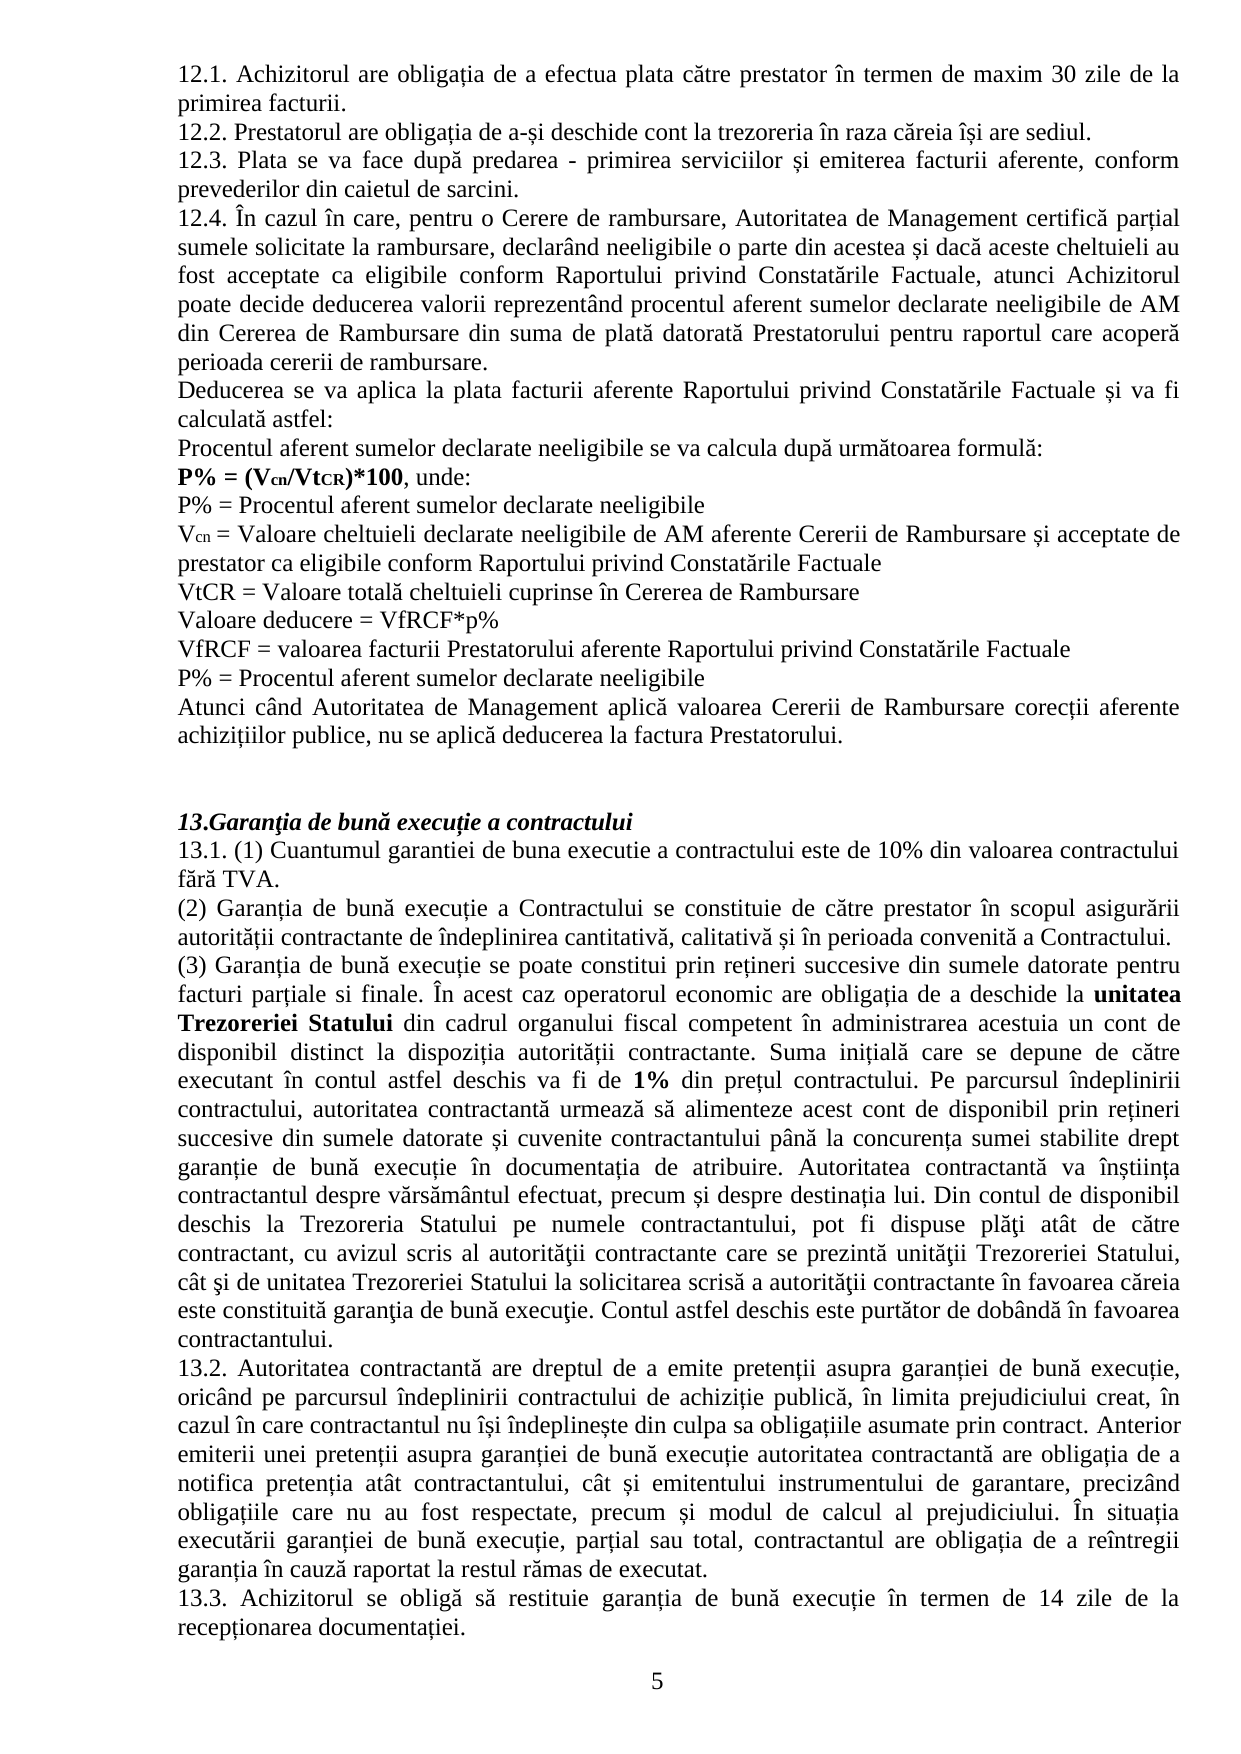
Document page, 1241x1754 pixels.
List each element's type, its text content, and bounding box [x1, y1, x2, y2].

text 13.1. (1) Cuantumul garantiei de buna executie a contractului este de 10% din valoarea contractului fără TVA. [177, 835, 1181, 893]
text Atunci când Autoritatea de Management aplică valoarea Cererii de Rambursare corecții aferente achizițiilor publice, nu se aplică deducerea la factura Prestatorului. [177, 692, 1181, 749]
text 13.Garanţia de bună execuție a contractului [177, 807, 1181, 835]
text 13.2. Autoritatea contractantă are dreptul de a emite pretenții asupra garanției de bună execuție, oricând pe parcursul îndeplinirii contractului de achiziție publică, în limita prejudiciului creat, în cazul în care contractantul nu își îndeplinește din culpa sa obligațiile asumate prin contract. Anterior emiterii unei pretenții asupra garanției de bună execuție autoritatea contractantă are obligația de a notifica pretenția atât contractantului, cât și emitentului instrumentului de garantare, precizând obligațiile care nu au fost respectate, precum și modul de calcul al prejudiciului. În situația executării garanției de bună execuție, parțial sau total, contractantul are obligația de a reîntregii garanția în cauză raportat la restul rămas de executat. [177, 1353, 1181, 1583]
text Valoare deducere = VfRCF*p% [177, 605, 1181, 634]
text 12.3. Plata se va face după predarea - primirea serviciilor și emiterea facturii aferente, conform prevederilor din caietul de sarcini. [177, 145, 1181, 203]
text P% = Procentul aferent sumelor declarate neeligibile [177, 490, 1181, 519]
text 12.2. Prestatorul are obligația de a-și deschide cont la trezoreria în raza căreia își are sediul. [177, 117, 1181, 145]
text Deducerea se va aplica la plata facturii aferente Raportului privind Constatările Factuale și va fi calculată astfel: [177, 375, 1181, 433]
text VtCR = Valoare totală cheltuieli cuprinse în Cererea de Rambursare [177, 577, 1181, 605]
text 12.4. În cazul în care, pentru o Cerere de rambursare, Autoritatea de Management certifică parțial sumele solicitate la rambursare, declarând neeligibile o parte din acestea și dacă aceste cheltuieli au fost acceptate ca eligibile conform Raportului privind Constatările Factuale, atunci Achizitorul poate decide deducerea valorii reprezentând procentul aferent sumelor declarate neeligibile de AM din Cererea de Rambursare din suma de plată datorată Prestatorului pentru raportul care acoperă perioada cererii de rambursare. [177, 203, 1181, 375]
text P% = Procentul aferent sumelor declarate neeligibile [177, 663, 1181, 692]
text P% = (Vcn/VtCR)*100, unde: [177, 462, 1181, 490]
text Vcn = Valoare cheltuieli declarate neeligibile de AM aferente Cererii de Rambursare și acceptate de prestator ca eligibile conform Raportului privind Constatările Factuale [177, 519, 1181, 577]
text (3) Garanția de bună execuție se poate constitui prin rețineri succesive din sumele datorate pentru facturi parțiale si finale. În acest caz operatorul economic are obligația de a deschide la unitatea Trezoreriei Statului din cadrul organului fiscal competent în administrarea acestuia un cont de disponibil distinct la dispoziția autorității contractante. Suma inițială care se depune de către executant în contul astfel deschis va fi de 1% din prețul contractului. Pe parcursul îndeplinirii contractului, autoritatea contractantă urmează să alimenteze acest cont de disponibil prin rețineri succesive din sumele datorate și cuvenite contractantului până la concurența sumei stabilite drept garanție de bună execuție în documentația de atribuire. Autoritatea contractantă va înștiința contractantul despre vărsământul efectuat, precum și despre destinația lui. Din contul de disponibil deschis la Trezoreria Statului pe numele contractantului, pot fi dispuse plăţi atât de către contractant, cu avizul scris al autorităţii contractante care se prezintă unităţii Trezoreriei Statului, cât şi de unitatea Trezoreriei Statului la solicitarea scrisă a autorităţii contractante în favoarea căreia este constituită garanţia de bună execuţie. Contul astfel deschis este purtător de dobândă în favoarea contractantului. [177, 950, 1181, 1353]
text 12.1. Achizitorul are obligația de a efectua plata către prestator în termen de maxim 30 zile de la primirea facturii. [177, 59, 1181, 117]
text 13.3. Achizitorul se obligă să restituie garanția de bună execuție în termen de 14 zile de la recepționarea documentației. [177, 1583, 1181, 1640]
text Procentul aferent sumelor declarate neeligibile se va calcula după următoarea formulă: [177, 433, 1181, 462]
text VfRCF = valoarea facturii Prestatorului aferente Raportului privind Constatările Factuale [177, 634, 1181, 663]
text (2) Garanția de bună execuție a Contractului se constituie de către prestator în scopul asigurării autorității contractante de îndeplinirea cantitativă, calitativă și în perioada convenită a Contractului. [177, 893, 1181, 950]
